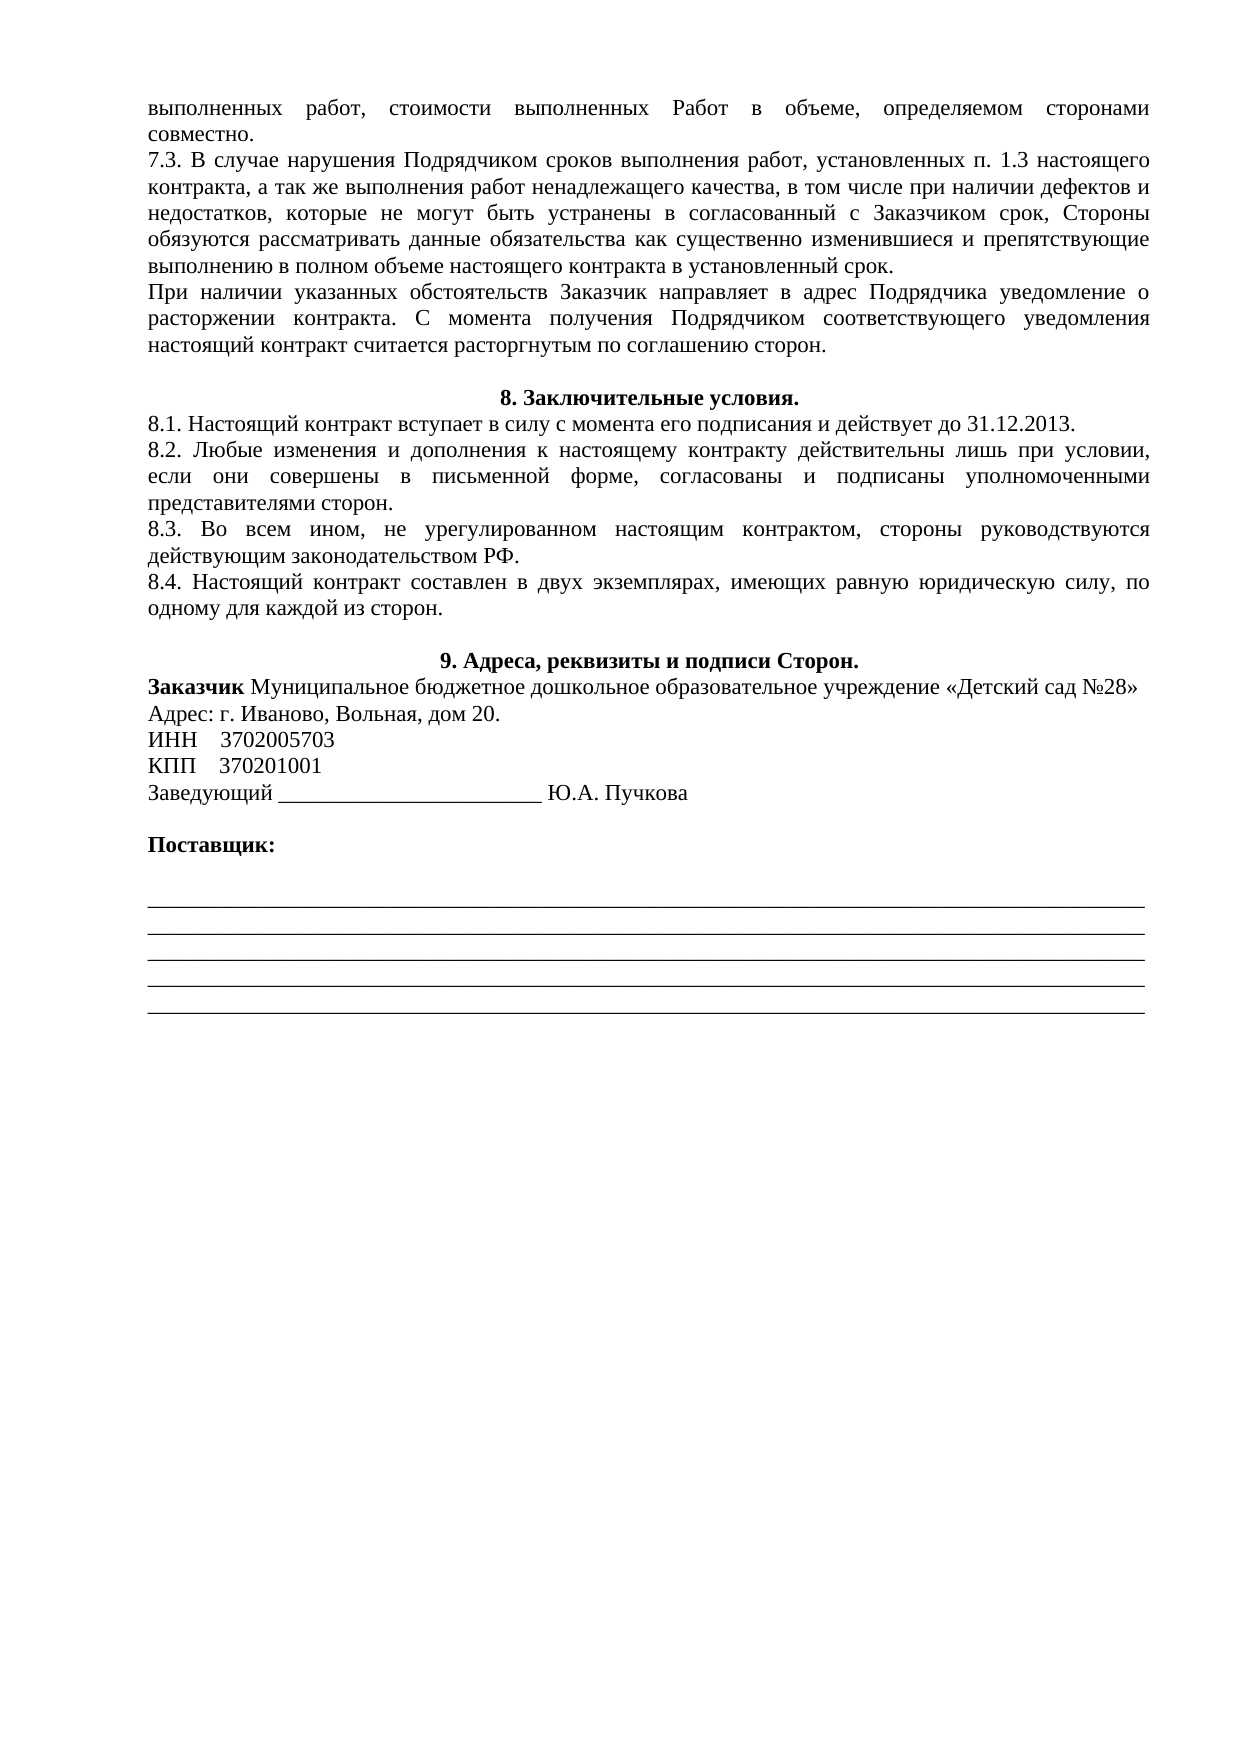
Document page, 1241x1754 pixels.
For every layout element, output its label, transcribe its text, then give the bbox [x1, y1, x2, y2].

text 8.2. Любые изменения и дополнения к настоящему контракту действительны лишь при условии, если они совершены в письменной форме, согласованы и подписаны уполномоченными представителями сторон. [148, 436, 1152, 515]
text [148, 94, 1152, 146]
text Адрес: г. Иваново, Вольная, дом 20. [148, 700, 1152, 726]
text 9. Адреса, реквизиты и подписи Сторон. [148, 647, 1152, 673]
text КПП 370201001 [148, 752, 1152, 779]
text 8. Заключительные условия. [148, 383, 1152, 410]
text ИНН 3702005703 [148, 726, 1152, 752]
text 7.3. В случае нарушения Подрядчиком сроков выполнения работ, установленных п. 1.3 настоящего контракта, а так же выполнения работ ненадлежащего качества, в том числе при наличии дефектов и недостатков, которые не могут быть устранены в согласованный с Заказчиком срок, Стороны обязуются рассматривать данные обязательства как существенно изменившиеся и препятствующие выполнению в полном объеме настоящего контракта в установленный срок. [148, 146, 1152, 278]
text ___________________________________________________________________________________________________________________________________________________________________________________________________________________________________________________________________________________________________________________________________________________________________________________________________________________________________________________ [148, 884, 1152, 1016]
text Поставщик: [148, 832, 1152, 858]
text При наличии указанных обстоятельств Заказчик направляет в адрес Подрядчика уведомление о расторжении контракта. С момента получения Подрядчиком соответствующего уведомления настоящий контракт считается расторгнутым по соглашению сторон. [148, 278, 1152, 357]
text 8.3. Во всем ином, не урегулированном настоящим контрактом, стороны руководствуются действующим законодательством РФ. [148, 515, 1152, 568]
text Заведующий _______________________ Ю.А. Пучкова [148, 779, 1152, 805]
text 8.1. Настоящий контракт вступает в силу с момента его подписания и действует до 31.12.2013. [148, 410, 1152, 436]
text 8.4. Настоящий контракт составлен в двух экземплярах, имеющих равную юридическую силу, по одному для каждой из сторон. [148, 568, 1152, 621]
text Заказчик Муниципальное бюджетное дошкольное образовательное учреждение «Детский сад №28» [148, 673, 1152, 700]
